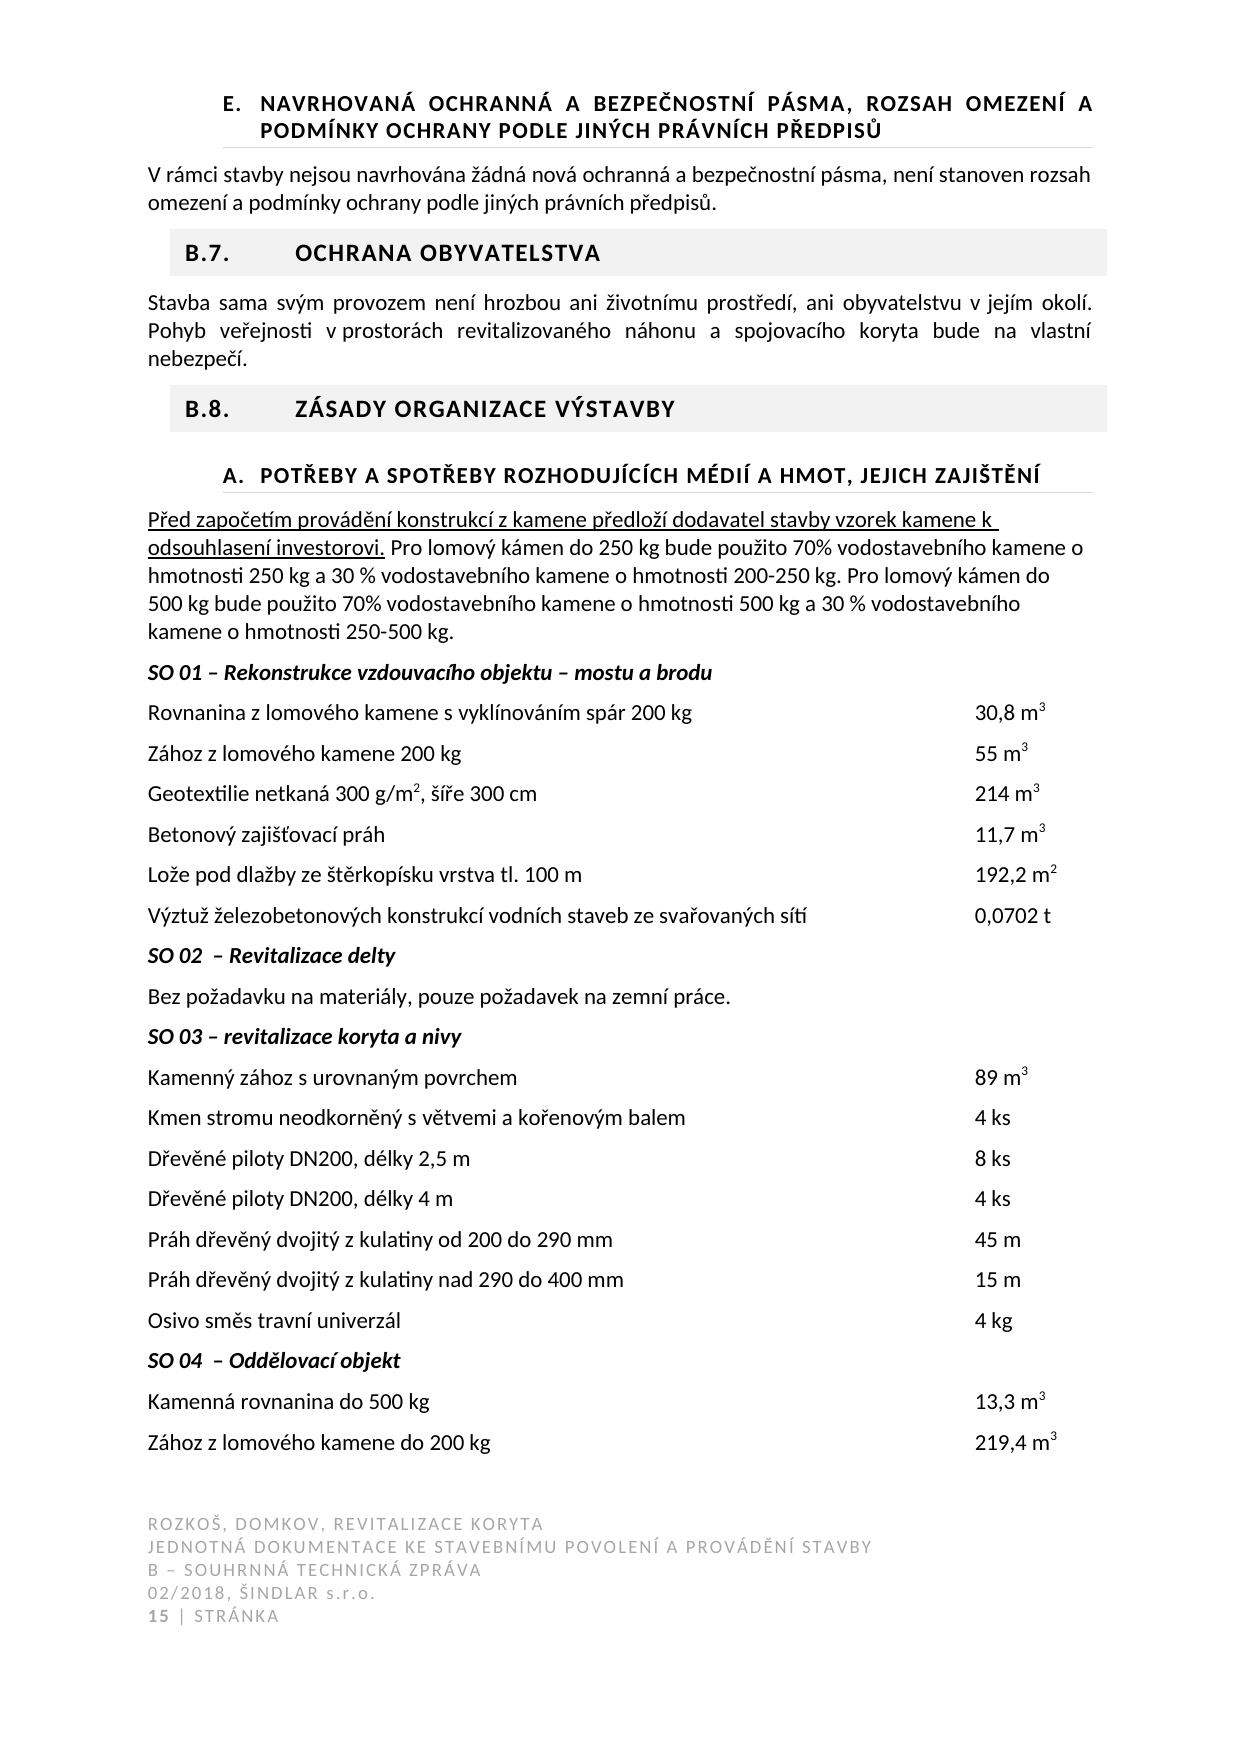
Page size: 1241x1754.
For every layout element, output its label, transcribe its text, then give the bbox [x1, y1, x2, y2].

text V rámci stavby nejsou navrhována žádná nová ochranná a bezpečnostní pásma, není stanoven rozsah omezení a podmínky ochrany podle jiných právních předpisů. [148, 160, 1093, 216]
text Bez požadavku na materiály, pouze požadavek na zemní práce. [148, 982, 1093, 1010]
text SO 03 – revitalizace koryta a nivy [148, 1022, 1093, 1050]
text SO 04 – Oddělovací objekt [148, 1347, 1093, 1374]
text Kamenný zához s urovnaným povrchem 89 m3 [148, 1063, 1093, 1091]
subtitle Zásady organizace výstavby [176, 391, 1101, 426]
subtitle Ochrana obyvatelstva [176, 235, 1101, 270]
text Stavba sama svým provozem není hrozbou ani životnímu prostředí, ani obyvatelstvu v jejím okolí. Pohyb veřejnosti v prostorách revitalizovaného náhonu a spojovacího koryta bude na vlastní nebezpečí. [148, 288, 1093, 373]
subtitle Navrhovaná ochranná a bezpečnostní pásma, rozsah omezení a podmínky ochrany podle jiných právních předpisů [223, 89, 1093, 147]
text Rovnanina z lomového kamene s vyklínováním spár 200 kg 30,8 m3 [148, 698, 1093, 726]
text SO 01 – Rekonstrukce vzdouvacího objektu – mostu a brodu [148, 658, 1093, 686]
text SO 02 – Revitalizace delty [148, 941, 1093, 969]
text Práh dřevěný dvojitý z kulatiny nad 290 do 400 mm 15 m [148, 1266, 1093, 1293]
text Dřevěné piloty DN200, délky 2,5 m 8 ks [148, 1144, 1093, 1172]
text Výztuž železobetonových konstrukcí vodních staveb ze svařovaných sítí 0,0702 t [148, 901, 1093, 929]
text Osivo směs travní univerzál 4 kg [148, 1306, 1093, 1334]
text Kamenná rovnanina do 500 kg 13,3 m3 [148, 1387, 1093, 1415]
text Lože pod dlažby ze štěrkopísku vrstva tl. 100 m 192,2 m2 [148, 860, 1093, 888]
text Zához z lomového kamene do 200 kg 219,4 m3 [148, 1428, 1093, 1456]
text Zához z lomového kamene 200 kg 55 m3 [148, 739, 1093, 767]
text Dřevěné piloty DN200, délky 4 m 4 ks [148, 1184, 1093, 1212]
text Před započetím provádění konstrukcí z kamene předloží dodavatel stavby vzorek kamene k odsouhlasení investorovi. Pro lomový kámen do 250 kg bude použito 70% vodostavebního kamene o hmotnosti 250 kg a 30 % vodostavebního kamene o hmotnosti 200-250 kg. Pro lomový kámen do 500 kg bude použito 70% vodostavebního kamene o hmotnosti 500 kg a 30 % vodostavebního kamene o hmotnosti 250-500 kg. [148, 505, 1093, 645]
text Práh dřevěný dvojitý z kulatiny od 200 do 290 mm 45 m [148, 1225, 1093, 1253]
subtitle potřeby a spotřeby rozhodujících médií a hmot, jejich zajištění [223, 461, 1093, 492]
text Betonový zajišťovací práh 11,7 m3 [148, 820, 1093, 848]
text Geotextilie netkaná 300 g/m2, šíře 300 cm 214 m3 [148, 779, 1093, 807]
text Kmen stromu neodkorněný s větvemi a kořenovým balem 4 ks [148, 1103, 1093, 1131]
